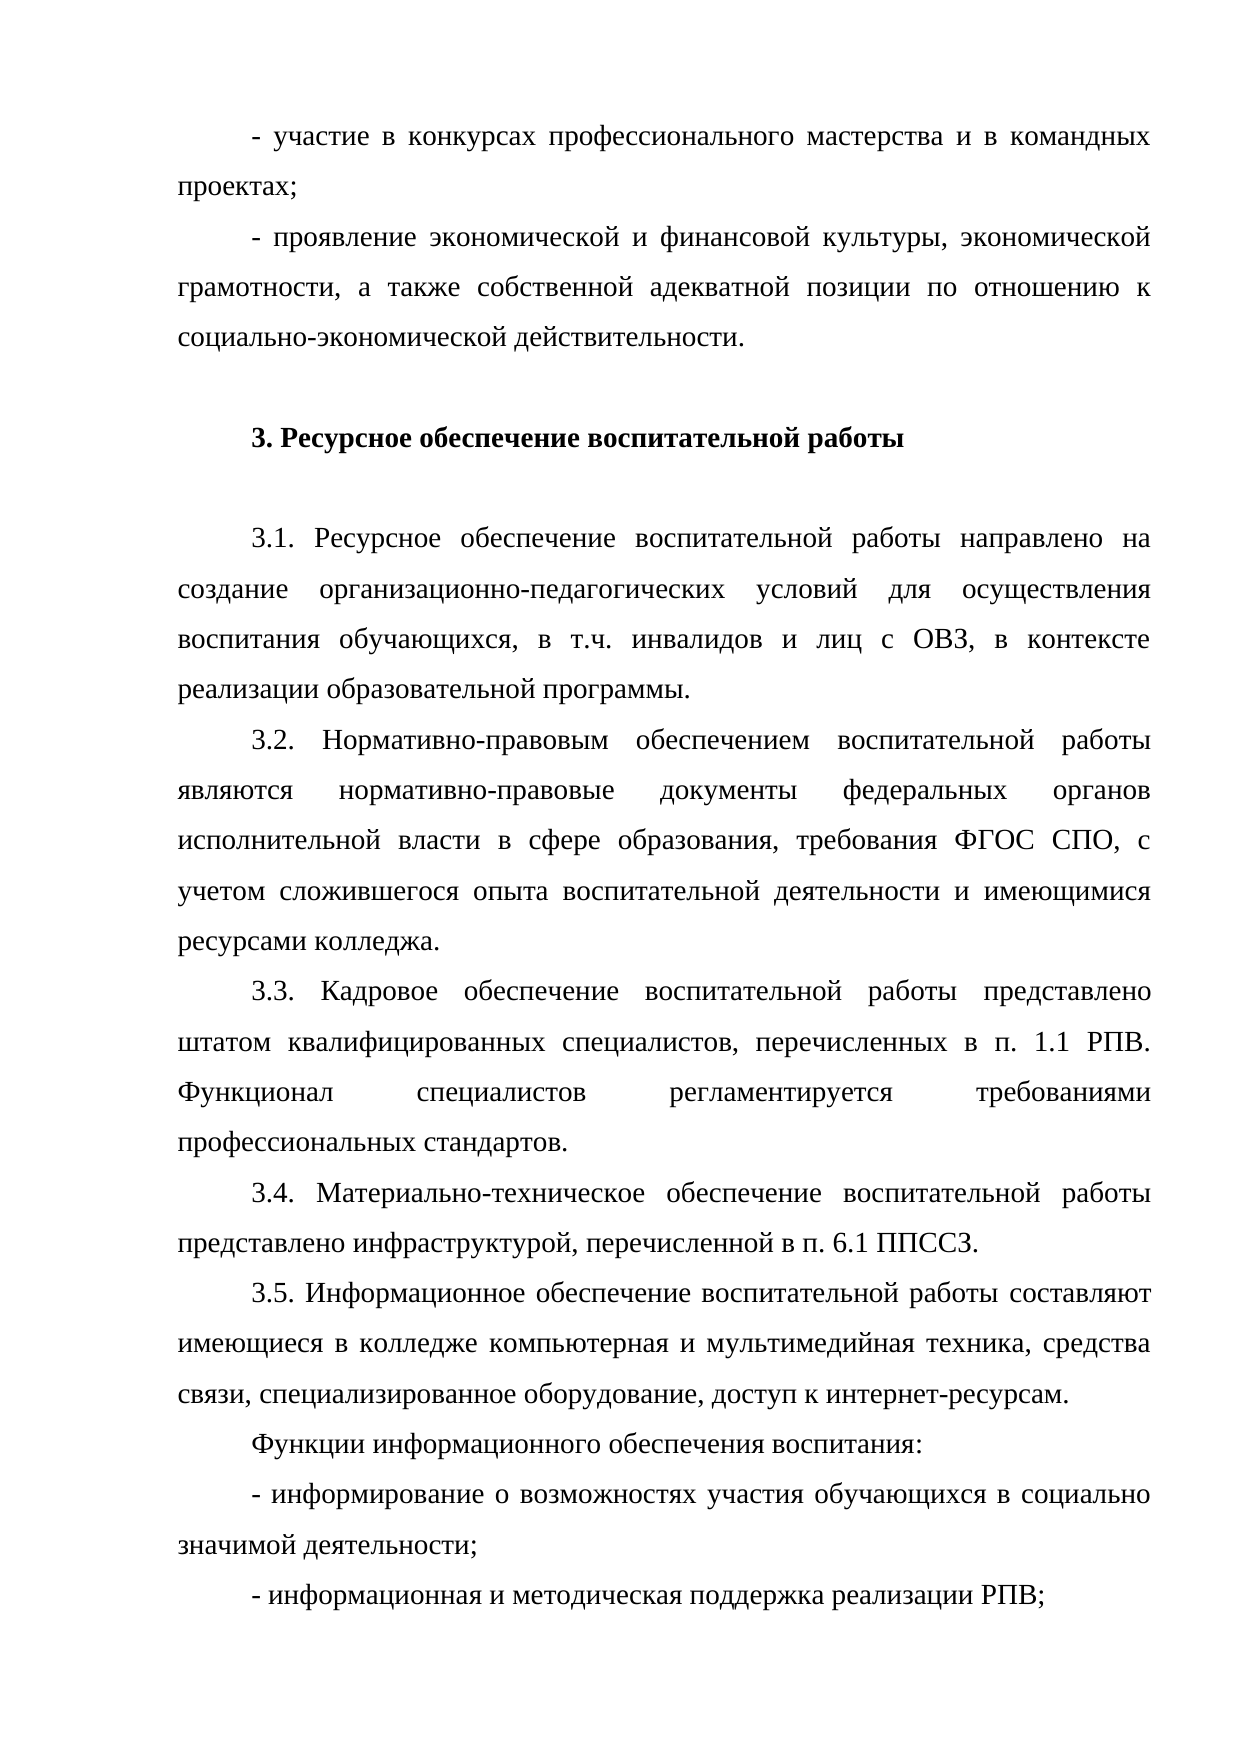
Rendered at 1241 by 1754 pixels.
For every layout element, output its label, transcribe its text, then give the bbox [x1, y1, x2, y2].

text 3. Ресурсное обеспечение воспитательной работы [177, 420, 1152, 453]
text - информационная и методическая поддержка реализации РПВ; [177, 1577, 1152, 1611]
text 3.3. Кадровое обеспечение воспитательной работы представлено штатом квалифицированных специалистов, перечисленных в п. 1.1 РПВ. Функционал специалистов регламентируется требованиями профессиональных стандартов. [177, 973, 1152, 1158]
text - участие в конкурсах профессионального мастерства и в командных проектах; [177, 118, 1152, 202]
text - проявление экономической и финансовой культуры, экономической грамотности, а также собственной адекватной позиции по отношению к социально-экономической действительности. [177, 219, 1152, 353]
text 3.5. Информационное обеспечение воспитательной работы составляют имеющиеся в колледже компьютерная и мультимедийная техника, средства связи, специализированное оборудование, доступ к интернет-ресурсам. [177, 1275, 1152, 1409]
text 3.2. Нормативно-правовым обеспечением воспитательной работы являются нормативно-правовые документы федеральных органов исполнительной власти в сфере образования, требования ФГОС СПО, с учетом сложившегося опыта воспитательной деятельности и имеющимися ресурсами колледжа. [177, 722, 1152, 957]
text 3.4. Материально-техническое обеспечение воспитательной работы представлено инфраструктурой, перечисленной в п. 6.1 ППССЗ. [177, 1175, 1152, 1258]
text Функции информационного обеспечения воспитания: [177, 1426, 1152, 1460]
text 3.1. Ресурсное обеспечение воспитательной работы направлено на создание организационно-педагогических условий для осуществления воспитания обучающихся, в т.ч. инвалидов и лиц с ОВЗ, в контексте реализации образовательной программы. [177, 521, 1152, 705]
text - информирование о возможностях участия обучающихся в социально значимой деятельности; [177, 1477, 1152, 1560]
